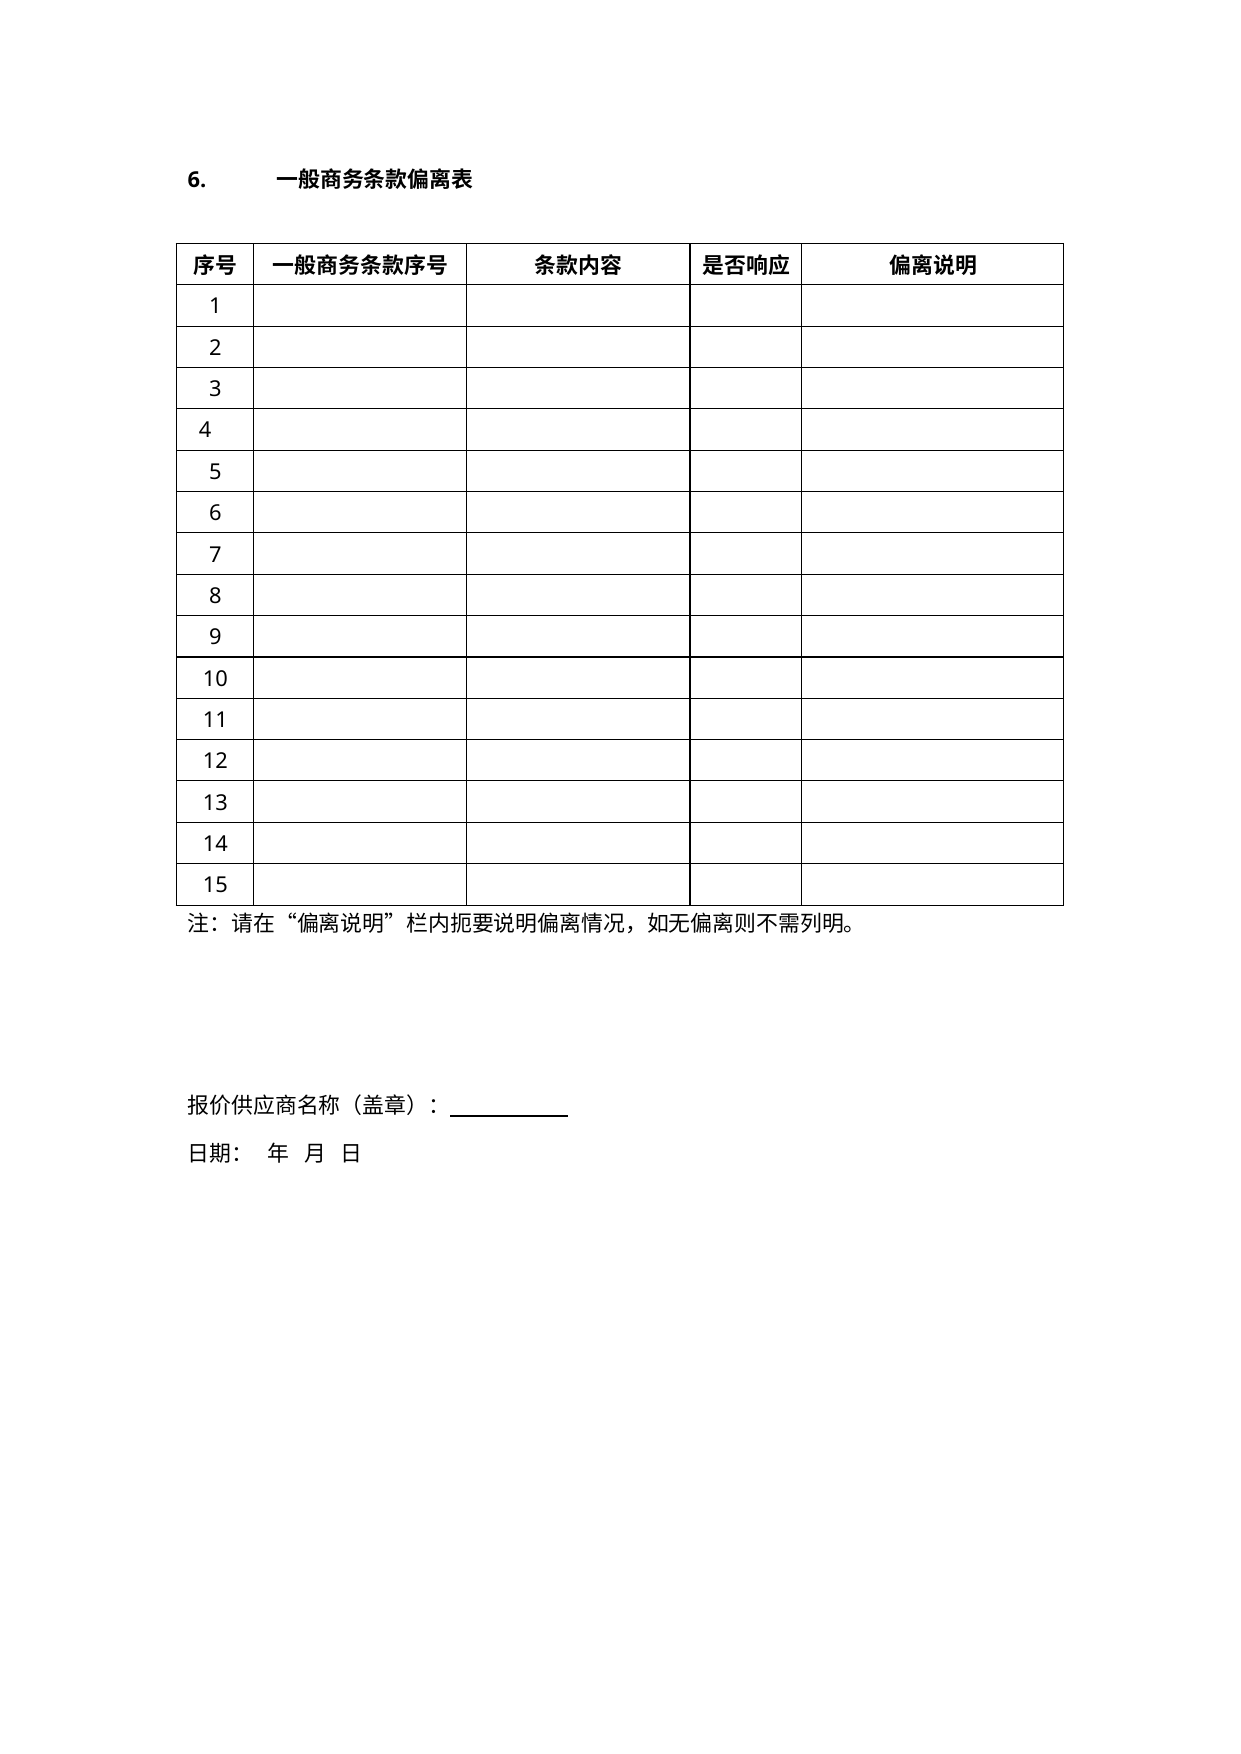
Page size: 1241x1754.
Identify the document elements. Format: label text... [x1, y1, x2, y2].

table_cell [467, 699, 689, 739]
table_cell [467, 451, 689, 491]
table_cell [691, 285, 801, 326]
table_cell [691, 781, 801, 822]
table_cell [254, 575, 466, 615]
table_cell [802, 533, 1063, 574]
table_cell [691, 368, 801, 408]
table_cell [467, 575, 689, 615]
table_cell [254, 533, 466, 574]
table_cell 4 [177, 409, 253, 449]
table_cell [691, 533, 801, 574]
table_cell [254, 740, 466, 780]
table_header 序号 [177, 244, 253, 284]
table_cell [691, 409, 801, 449]
table_cell 13 [177, 781, 253, 822]
table_cell [467, 409, 689, 449]
text 报价供应商名称（盖章）： [187, 1088, 1053, 1119]
text 注：请在“偏离说明”栏内扼要说明偏离情况，如无偏离则不需列明。 [187, 906, 1053, 938]
table_cell [467, 368, 689, 408]
table_cell 9 [177, 616, 253, 656]
table_cell [802, 658, 1063, 698]
table_cell 6 [177, 492, 253, 532]
table_header 偏离说明 [802, 244, 1063, 284]
table_cell [467, 823, 689, 863]
table_header 条款内容 [467, 244, 689, 284]
table_cell [467, 327, 689, 367]
table_cell 7 [177, 533, 253, 574]
table_cell [254, 451, 466, 491]
table_cell [802, 327, 1063, 367]
table_cell 3 [177, 368, 253, 408]
table_cell [467, 616, 689, 656]
table_cell [691, 699, 801, 739]
table_cell [802, 451, 1063, 491]
table_cell [691, 740, 801, 780]
table_cell [802, 409, 1063, 449]
table_cell [254, 285, 466, 326]
table_cell 2 [177, 327, 253, 367]
table_cell 5 [177, 451, 253, 491]
table_cell [254, 616, 466, 656]
table_cell [254, 327, 466, 367]
table_cell [691, 451, 801, 491]
table_cell [691, 658, 801, 698]
table_cell [691, 327, 801, 367]
table_cell 1 [177, 285, 253, 326]
table_cell [467, 864, 689, 904]
table_cell [254, 864, 466, 904]
table_cell [802, 285, 1063, 326]
table_cell [802, 740, 1063, 780]
table_cell 15 [177, 864, 253, 904]
table_cell [691, 823, 801, 863]
table_cell [802, 492, 1063, 532]
table_cell [691, 616, 801, 656]
table_cell [254, 699, 466, 739]
table_cell [254, 409, 466, 449]
table_cell [802, 699, 1063, 739]
table_cell [467, 285, 689, 326]
table_cell 10 [177, 658, 253, 698]
table_cell [467, 740, 689, 780]
table_cell [254, 823, 466, 863]
table_cell [802, 781, 1063, 822]
table_cell 8 [177, 575, 253, 615]
table_cell [467, 492, 689, 532]
table_cell 12 [177, 740, 253, 780]
table_cell [254, 492, 466, 532]
table_cell [691, 864, 801, 904]
table_cell [254, 368, 466, 408]
table_cell [802, 575, 1063, 615]
table_header 一般商务条款序号 [254, 244, 466, 284]
table_cell [691, 575, 801, 615]
table_cell [254, 781, 466, 822]
table_cell [691, 492, 801, 532]
table_cell [254, 658, 466, 698]
table_cell [802, 368, 1063, 408]
table_cell 14 [177, 823, 253, 863]
table_cell [802, 823, 1063, 863]
table_cell [467, 533, 689, 574]
subtitle 一般商务条款偏离表 [187, 162, 1053, 194]
table_cell [802, 616, 1063, 656]
table_cell [467, 658, 689, 698]
table_cell [467, 781, 689, 822]
table_header 是否响应 [691, 244, 801, 284]
table_cell 11 [177, 699, 253, 739]
table_cell [802, 864, 1063, 904]
text 日期： 年 月 日 [187, 1135, 1053, 1168]
